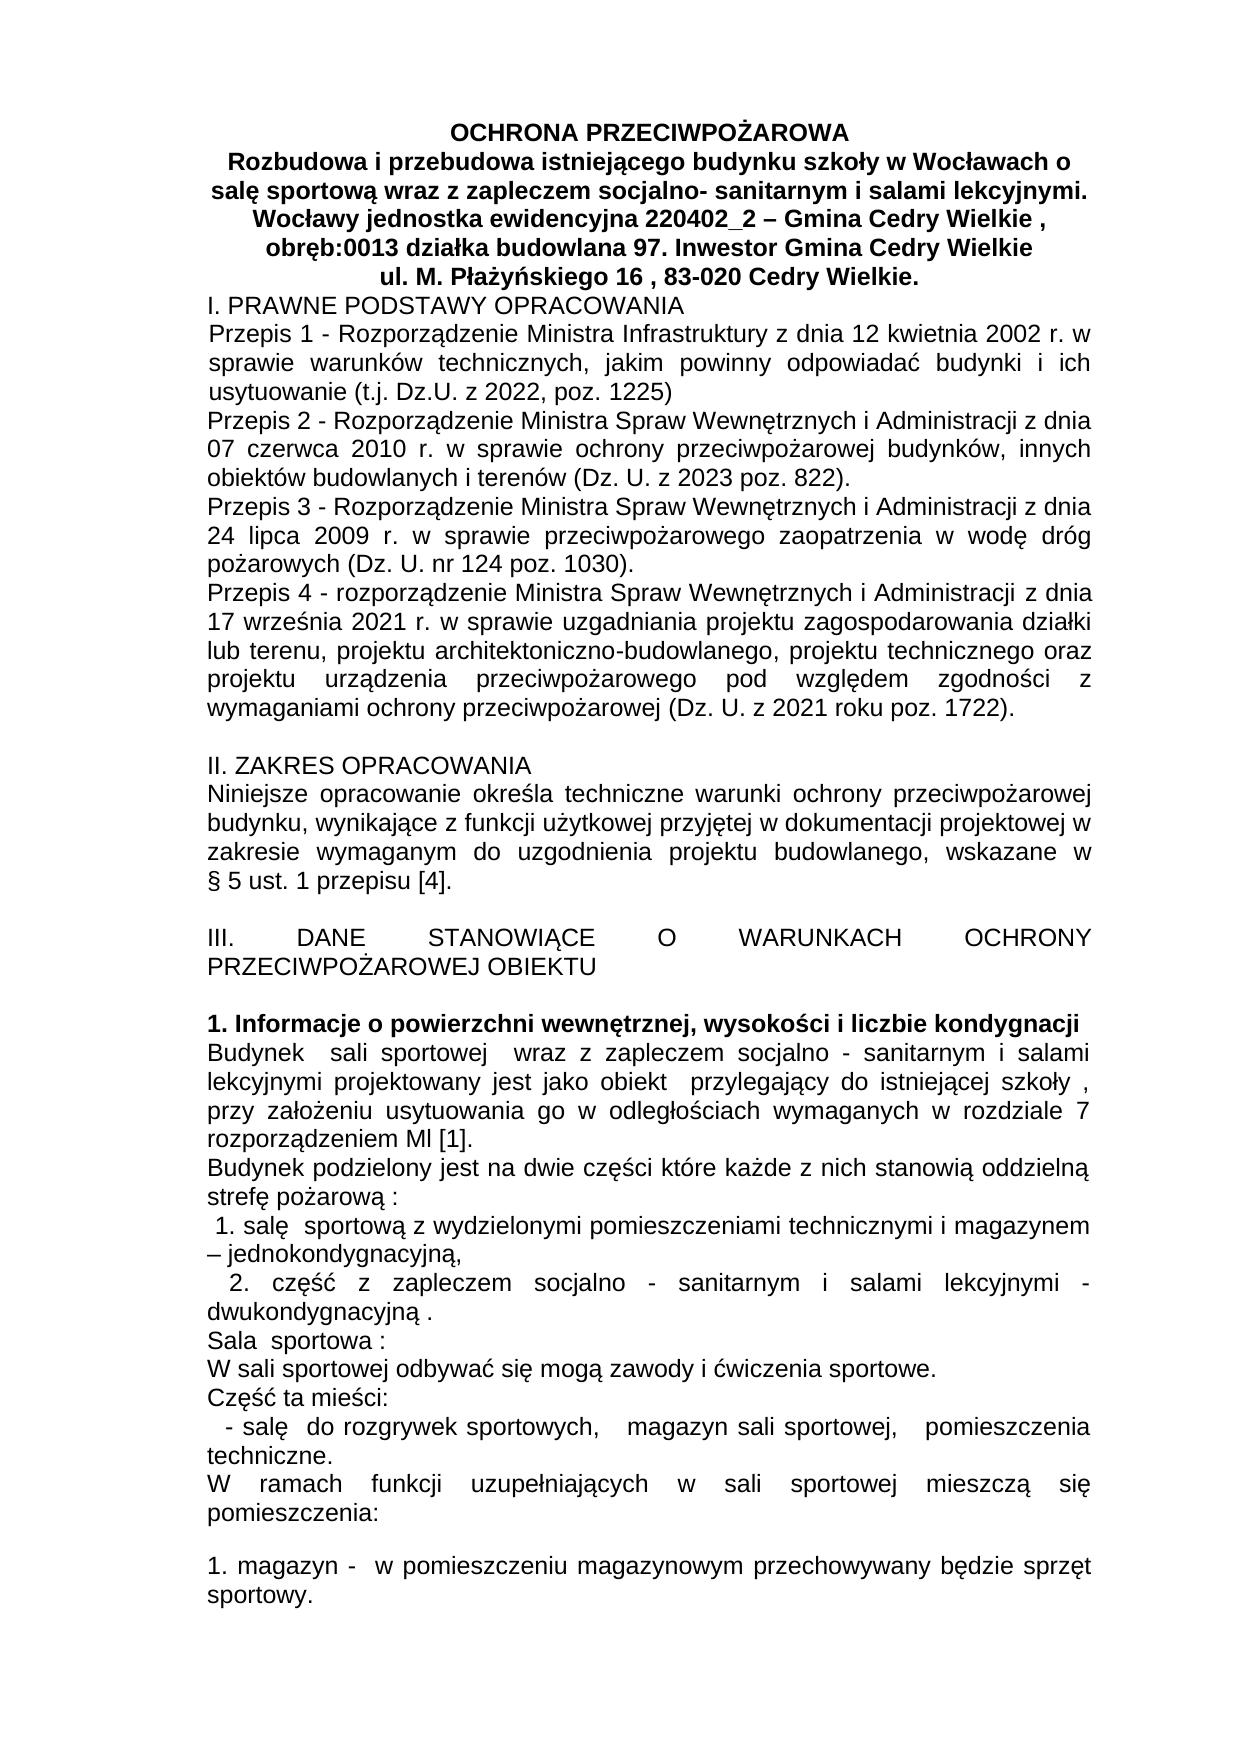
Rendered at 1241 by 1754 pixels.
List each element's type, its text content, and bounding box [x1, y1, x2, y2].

text III. DANE STANOWIĄCE O WARUNKACH OCHRONY PRZECIWPOŻAROWEJ OBIEKTU [207, 923, 1092, 981]
text Przepis 1 - Rozporządzenie Ministra Infrastruktury z dnia 12 kwietnia 2002 r. w sprawie warunków technicznych, jakim powinny odpowiadać budynki i ich usytuowanie (t.j. Dz.U. z 2022, poz. 1225) [208, 319, 1092, 406]
text 1. Informacje o powierzchni wewnętrznej, wysokości i liczbie kondygnacji [207, 1009, 1092, 1038]
text Niniejsze opracowanie określa techniczne warunki ochrony przeciwpożarowej budynku, wynikające z funkcji użytkowej przyjętej w dokumentacji projektowej w zakresie wymaganym do uzgodnienia projektu budowlanego, wskazane w § 5 ust. 1 przepisu [4]. [207, 779, 1092, 894]
text II. ZAKRES OPRACOWANIA [207, 751, 1092, 779]
text - salę do rozgrywek sportowych, magazyn sali sportowej, pomieszczenia techniczne. [207, 1412, 1092, 1469]
text Sala sportowa : [207, 1326, 1092, 1354]
text W sali sportowej odbywać się mogą zawody i ćwiczenia sportowe. [207, 1354, 1092, 1383]
text OCHRONA PRZECIWPOŻAROWA [207, 118, 1092, 147]
text 1. salę sportową z wydzielonymi pomieszczeniami technicznymi i magazynem – jednokondygnacyjną, [207, 1211, 1091, 1268]
text 2. część z zapleczem socjalno - sanitarnym i salami lekcyjnymi - dwukondygnacyjną . [207, 1268, 1091, 1326]
text W ramach funkcji uzupełniających w sali sportowej mieszczą się pomieszczenia: [207, 1469, 1092, 1527]
text 1. magazyn - w pomieszczeniu magazynowym przechowywany będzie sprzęt sportowy. [207, 1551, 1092, 1608]
text Część ta mieści: [207, 1383, 1092, 1412]
text I. PRAWNE PODSTAWY OPRACOWANIA [207, 291, 1092, 319]
text Przepis 4 - rozporządzenie Ministra Spraw Wewnętrznych i Administracji z dnia 17 września 2021 r. w sprawie uzgadniania projektu zagospodarowania działki lub terenu, projektu architektoniczno-budowlanego, projektu technicznego oraz projektu urządzenia przeciwpożarowego pod względem zgodności z wymaganiami ochrony przeciwpożarowej (Dz. U. z 2021 roku poz. 1722). [207, 578, 1092, 722]
text Budynek podzielony jest na dwie części które każde z nich stanowią oddzielną strefę pożarową : [207, 1153, 1091, 1211]
text Budynek sali sportowej wraz z zapleczem socjalno - sanitarnym i salami lekcyjnymi projektowany jest jako obiekt przylegający do istniejącej szkoły , przy założeniu usytuowania go w odległościach wymaganych w rozdziale 7 rozporządzeniem Ml [1]. [207, 1038, 1091, 1153]
text Przepis 2 - Rozporządzenie Ministra Spraw Wewnętrznych i Administracji z dnia 07 czerwca 2010 r. w sprawie ochrony przeciwpożarowej budynków, innych obiektów budowlanych i terenów (Dz. U. z 2023 poz. 822). [207, 406, 1092, 492]
text Przepis 3 - Rozporządzenie Ministra Spraw Wewnętrznych i Administracji z dnia 24 lipca 2009 r. w sprawie przeciwpożarowego zaopatrzenia w wodę dróg pożarowych (Dz. U. nr 124 poz. 1030). [207, 492, 1092, 578]
text Rozbudowa i przebudowa istniejącego budynku szkoły w Wocławach o salę sportową wraz z zapleczem socjalno- sanitarnym i salami lekcyjnymi. Wocławy jednostka ewidencyjna 220402_2 – Gmina Cedry Wielkie , obręb:0013 działka budowlana 97. Inwestor Gmina Cedry Wielkie ul. M. Płażyńskiego 16 , 83-020 Cedry Wielkie. [207, 147, 1092, 291]
